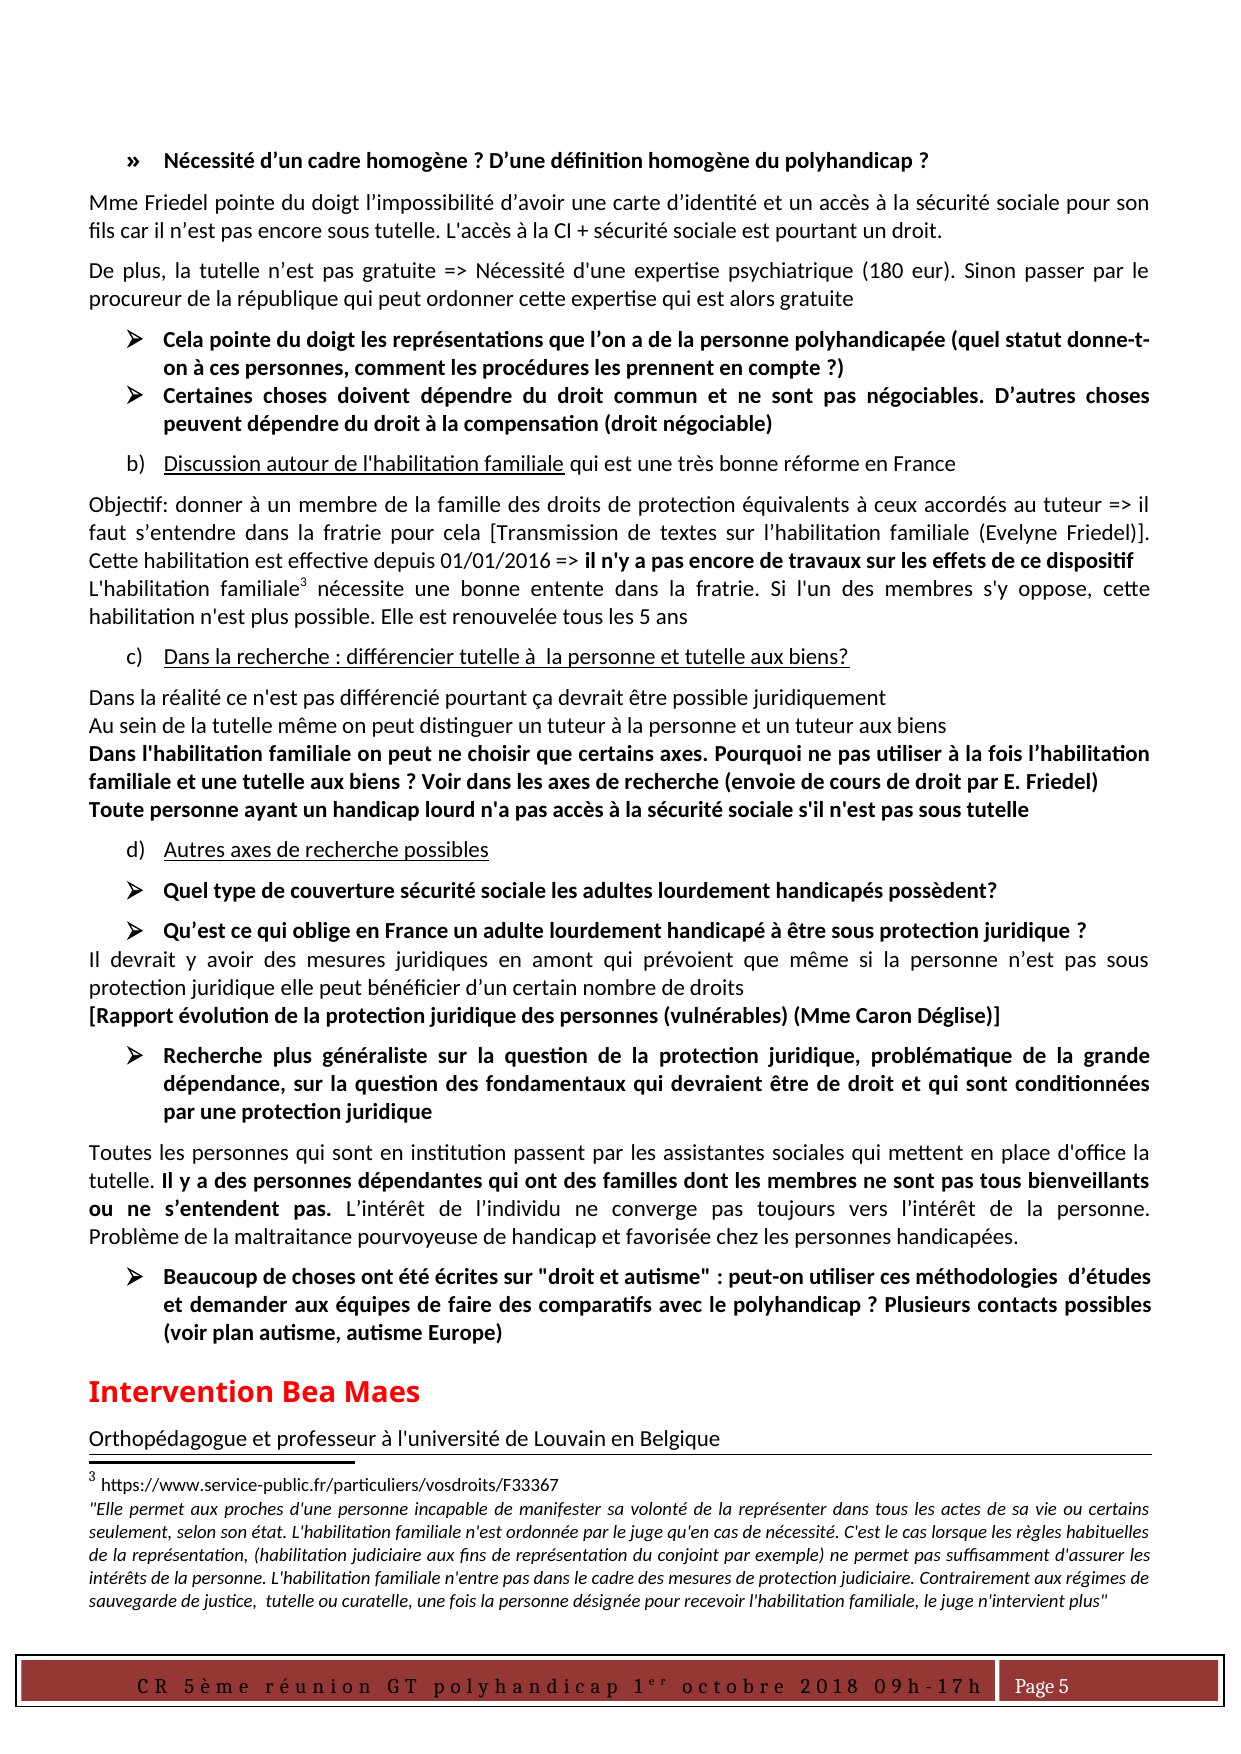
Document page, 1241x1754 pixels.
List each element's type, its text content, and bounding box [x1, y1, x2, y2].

list Autres axes de recherche possibles [126, 836, 1152, 864]
text Objectif: donner à un membre de la famille des droits de protection équivalents à ceux accordés au tuteur => il faut s’entendre dans la fratrie pour cela [Transmission de textes sur l’habilitation familiale (Evelyne Friedel)]. Cette habilitation est effective depuis 01/01/2016 => il n'y a pas encore de travaux sur les effets de ce dispositif [89, 490, 1152, 574]
list Nécessité d’un cadre homogène ? D’une définition homogène du polyhandicap ? [126, 144, 1152, 175]
text Il devrait y avoir des mesures juridiques en amont qui prévoient que même si la personne n’est pas sous protection juridique elle peut bénéficier d’un certain nombre de droits [89, 945, 1152, 1001]
text Dans l'habilitation familiale on peut ne choisir que certains axes. Pourquoi ne pas utiliser à la fois l’habilitation familiale et une tutelle aux biens ? Voir dans les axes de recherche (envoie de cours de droit par E. Friedel) [89, 739, 1152, 795]
list Certaines choses doivent dépendre du droit commun et ne sont pas négociables. D’autres choses peuvent dépendre du droit à la compensation (droit négociable) [126, 381, 1152, 437]
list Qu’est ce qui oblige en France un adulte lourdement handicapé à être sous protection juridique ? [126, 917, 1152, 945]
text Toute personne ayant un handicap lourd n'a pas accès à la sécurité sociale s'il n'est pas sous tutelle [89, 795, 1152, 823]
subtitle Intervention Bea Maes [89, 1371, 1152, 1411]
list Cela pointe du doigt les représentations que l’on a de la personne polyhandicapée (quel statut donne-t-on à ces personnes, comment les procédures les prennent en compte ?) [126, 325, 1152, 381]
list Dans la réalité ce n'est pas différencié pourtant ça devrait être possible juridiquement [89, 683, 1152, 711]
text De plus, la tutelle n’est pas gratuite => Nécessité d'une expertise psychiatrique (180 eur). Sinon passer par le procureur de la république qui peut ordonner cette expertise qui est alors gratuite [89, 256, 1152, 312]
list Quel type de couverture sécurité sociale les adultes lourdement handicapés possèdent? [126, 876, 1152, 904]
list Discussion autour de l'habilitation familiale qui est une très bonne réforme en France [126, 449, 1152, 477]
text [Rapport évolution de la protection juridique des personnes (vulnérables) (Mme Caron Déglise)] [89, 1001, 1152, 1029]
list Recherche plus généraliste sur la question de la protection juridique, problématique de la grande dépendance, sur la question des fondamentaux qui devraient être de droit et qui sont conditionnées par une protection juridique [126, 1041, 1152, 1125]
text Toutes les personnes qui sont en institution passent par les assistantes sociales qui mettent en place d'office la tutelle. Il y a des personnes dépendantes qui ont des familles dont les membres ne sont pas tous bienveillants ou ne s’entendent pas. L’intérêt de l’individu ne converge pas toujours vers l’intérêt de la personne. Problème de la maltraitance pourvoyeuse de handicap et favorisée chez les personnes handicapées. [89, 1138, 1152, 1250]
text Orthopédagogue et professeur à l'université de Louvain en Belgique [89, 1424, 1152, 1454]
text Mme Friedel pointe du doigt l’impossibilité d’avoir une carte d’identité et un accès à la sécurité sociale pour son fils car il n’est pas encore sous tutelle. L'accès à la CI + sécurité sociale est pourtant un droit. [89, 188, 1152, 244]
text L'habilitation familiale nécessite une bonne entente dans la fratrie. Si l'un des membres s'y oppose, cette habilitation n'est plus possible. Elle est renouvelée tous les 5 ans [89, 574, 1152, 630]
text Au sein de la tutelle même on peut distinguer un tuteur à la personne et un tuteur aux biens [89, 711, 1152, 739]
list Beaucoup de choses ont été écrites sur "droit et autisme" : peut-on utiliser ces méthodologies d’études et demander aux équipes de faire des comparatifs avec le polyhandicap ? Plusieurs contacts possibles (voir plan autisme, autisme Europe) [126, 1262, 1152, 1346]
list Dans la recherche : différencier tutelle à la personne et tutelle aux biens? [126, 642, 1152, 671]
